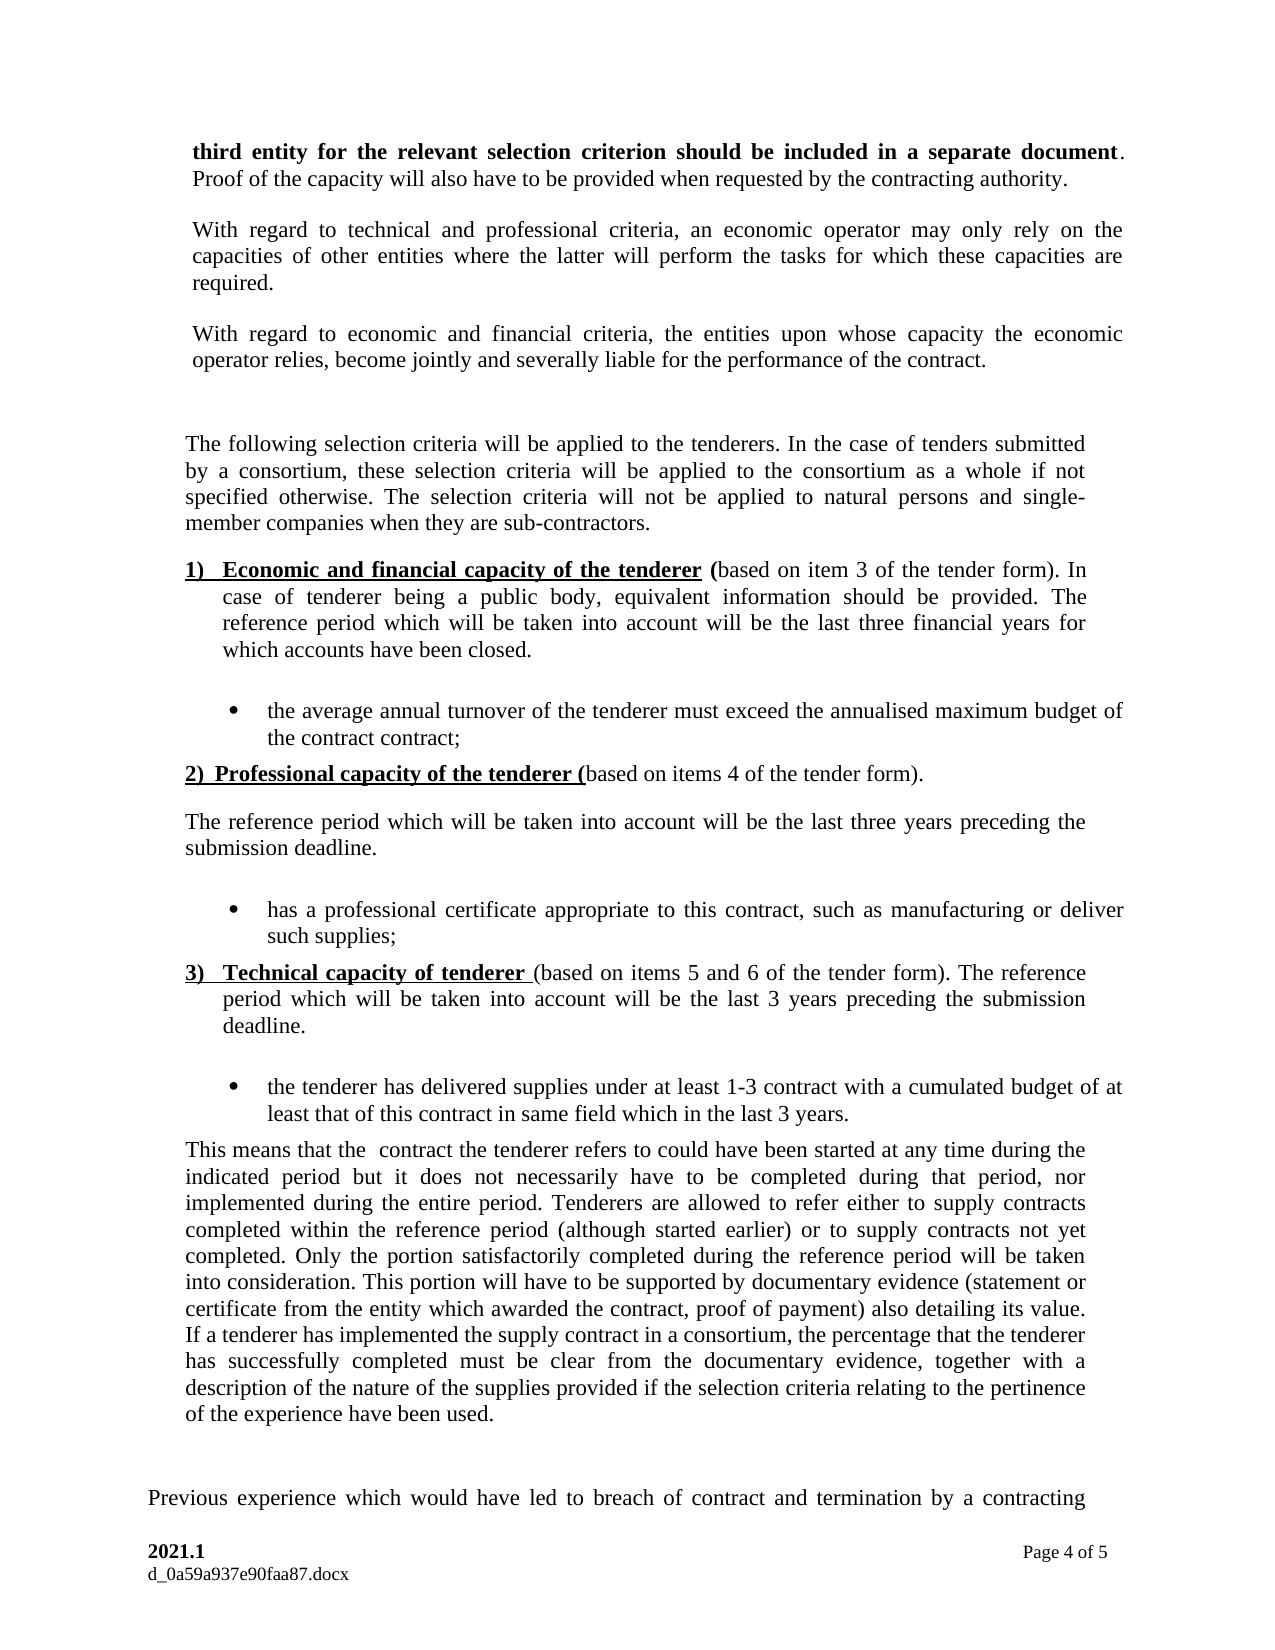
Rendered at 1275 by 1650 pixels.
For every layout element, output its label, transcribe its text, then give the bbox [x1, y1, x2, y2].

list Economic and financial capacity of the tenderer (based on item 3 of the tender form). In case of tenderer being a public body, equivalent information should be provided. The reference period which will be taken into account will be the last three financial years for which accounts have been closed. [185, 557, 1088, 662]
text With regard to technical and professional criteria, an economic operator may only rely on the capacities of other entities where the latter will perform the tasks for which these capacities are required. [192, 216, 1125, 295]
list the average annual turnover of the tenderer must exceed the annualised maximum budget of the contract contract; [229, 697, 1125, 750]
text The following selection criteria will be applied to the tenderers. In the case of tenders submitted by a consortium, these selection criteria will be applied to the consortium as a whole if not specified otherwise. The selection criteria will not be applied to natural persons and single-member companies when they are sub-contractors. [185, 430, 1087, 536]
text The reference period which will be taken into account will be the last three years preceding the submission deadline. [185, 808, 1088, 860]
list the tenderer has delivered supplies under at least 1-3 contract with a cumulated budget of at least that of this contract in same field which in the last 3 years. [229, 1073, 1125, 1126]
text 3) Technical capacity of tenderer (based on items 5 and 6 of the tender form). The reference period which will be taken into account will be the last 3 years preceding the submission deadline. [185, 959, 1088, 1038]
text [192, 138, 1125, 191]
text With regard to economic and financial criteria, the entities upon whose capacity the economic operator relies, become jointly and severally liable for the performance of the contract. [192, 320, 1125, 373]
text This means that the contract the tenderer refers to could have been started at any time during the indicated period but it does not necessarily have to be completed during that period, nor implemented during the entire period. Tenderers are allowed to refer either to supply contracts completed within the reference period (although started earlier) or to supply contracts not yet completed. Only the portion satisfactorily completed during the reference period will be taken into consideration. This portion will have to be supported by documentary evidence (statement or certificate from the entity which awarded the contract, proof of payment) also detailing its value. If a tenderer has implemented the supply contract in a consortium, the percentage that the tenderer has successfully completed must be clear from the documentary evidence, together with a description of the nature of the supplies provided if the selection criteria relating to the pertinence of the experience have been used. [185, 1137, 1087, 1426]
text 2) Professional capacity of the tenderer (based on items 4 of the tender form). [185, 761, 1088, 787]
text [148, 1484, 1087, 1510]
list has a professional certificate appropriate to this contract, such as manufacturing or deliver such supplies; [229, 896, 1125, 948]
